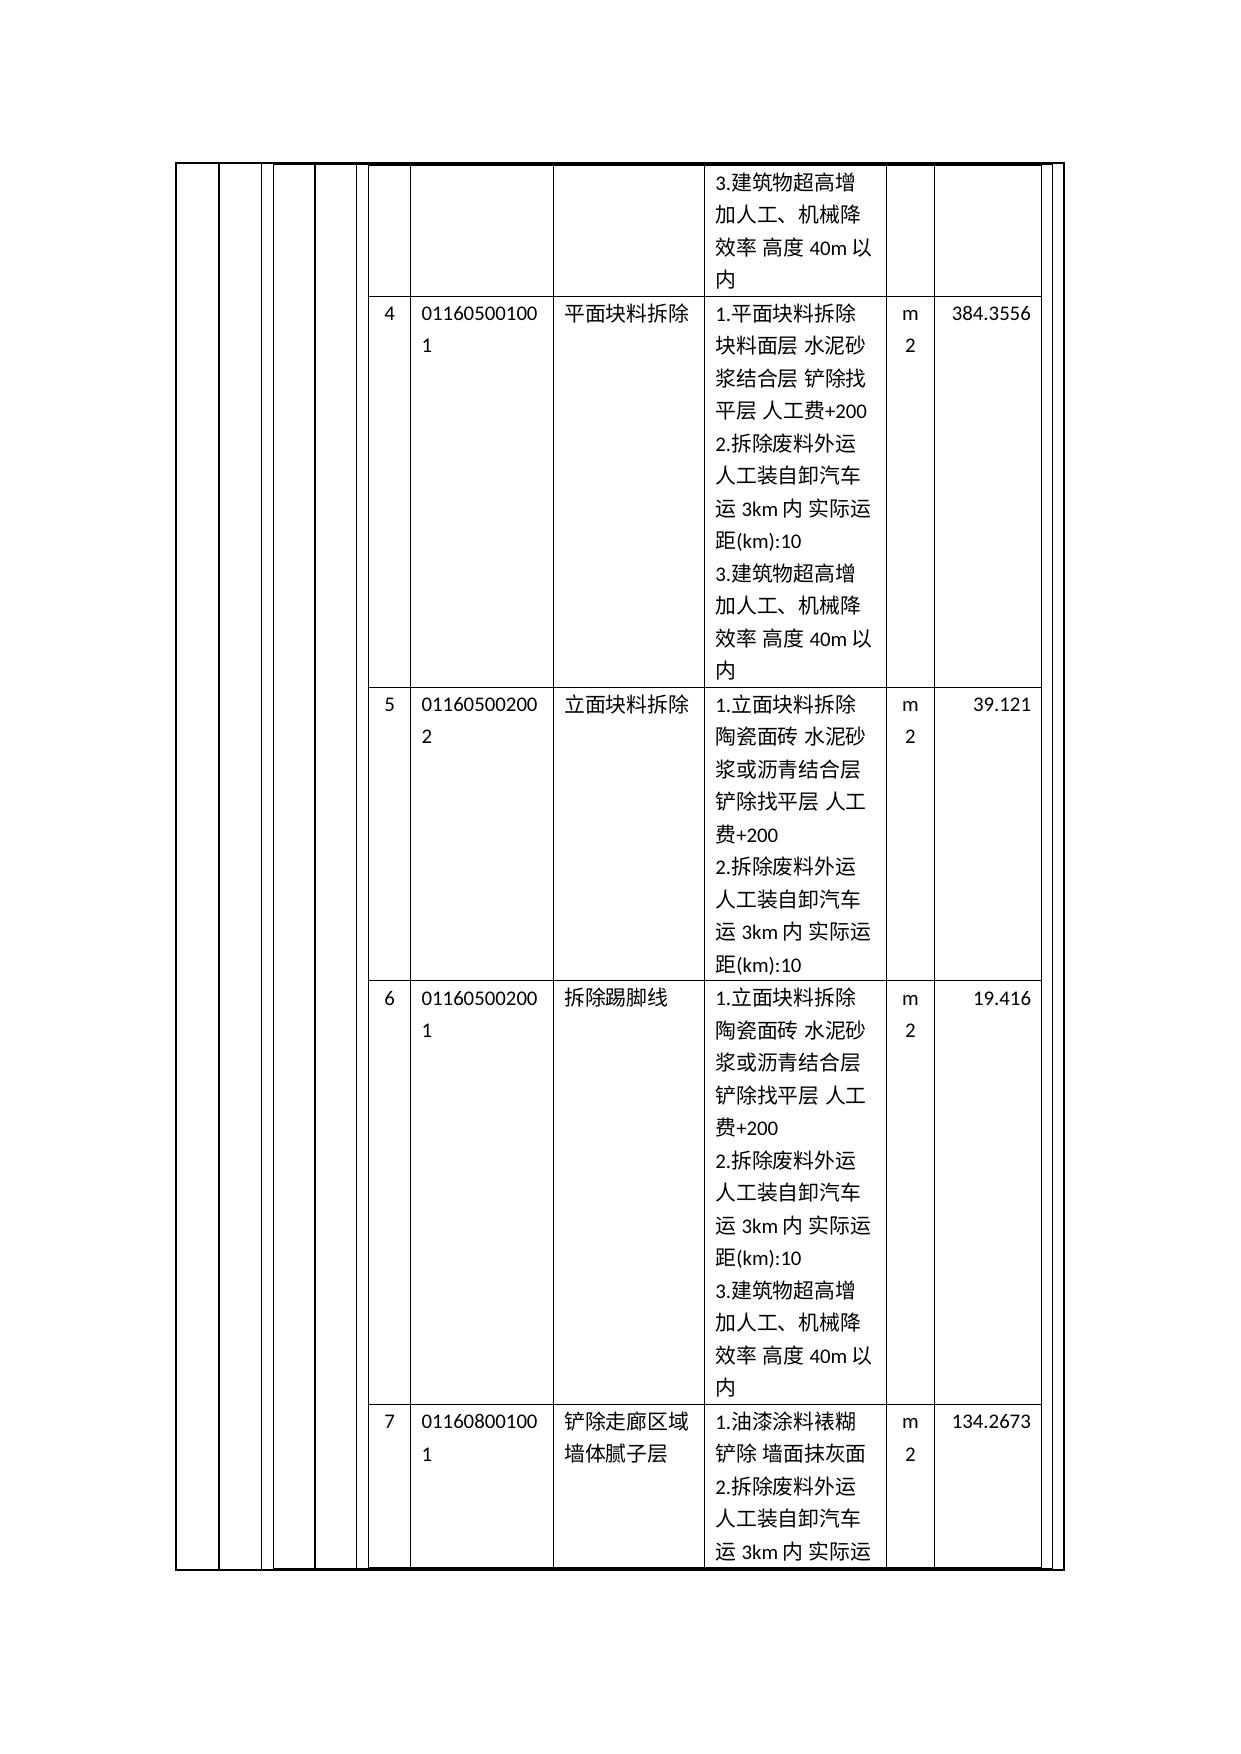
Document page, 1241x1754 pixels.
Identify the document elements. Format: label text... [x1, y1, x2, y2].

table_cell [357, 165, 368, 1568]
table_cell [1042, 165, 1052, 1568]
table_cell [262, 164, 273, 1569]
table_cell [1053, 164, 1063, 1569]
table_cell 1 [220, 164, 261, 1569]
table_cell [177, 164, 218, 1569]
table_cell [316, 165, 356, 1568]
table_cell [274, 165, 314, 1568]
